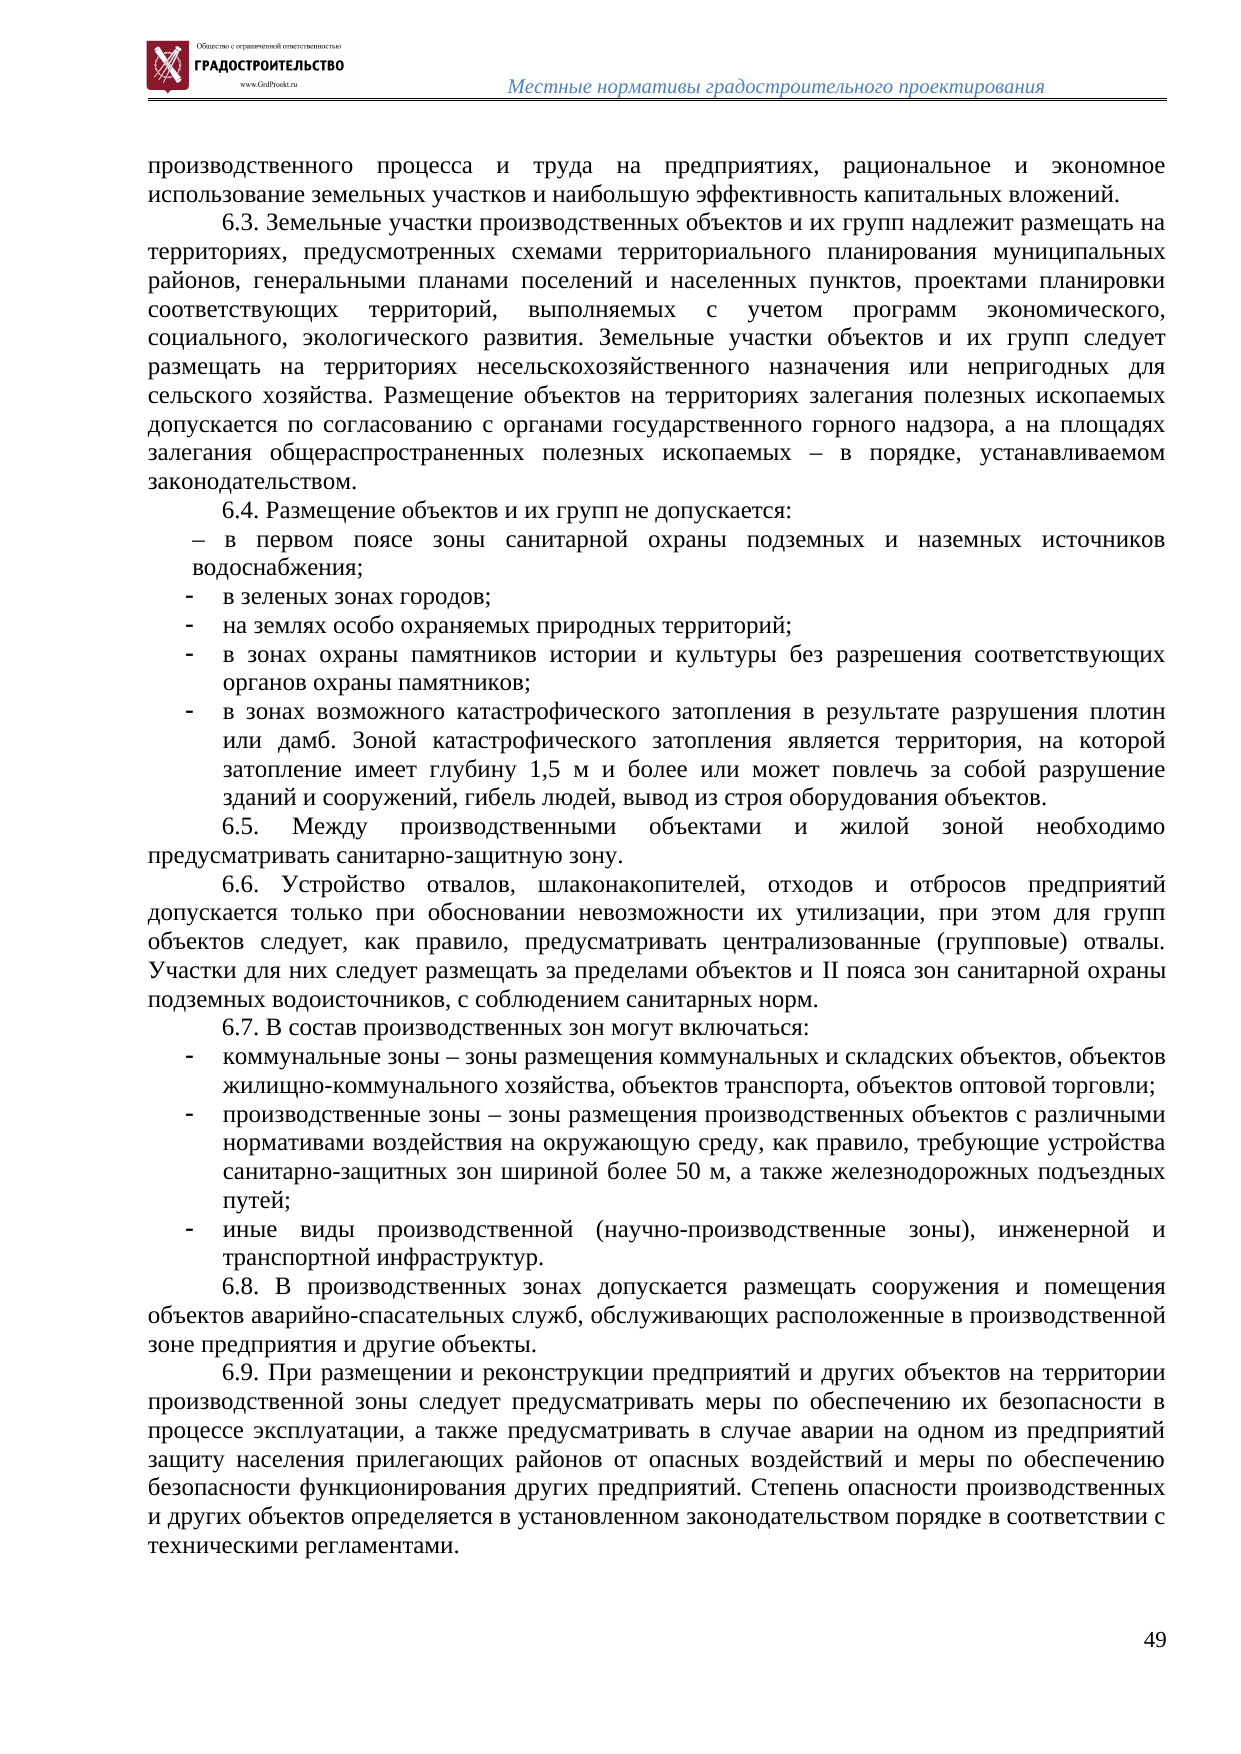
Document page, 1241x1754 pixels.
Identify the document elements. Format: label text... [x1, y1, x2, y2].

text 6.8. В производственных зонах допускается размещать сооружения и помещения объектов аварийно-спасательных служб, обслуживающих расположенные в производственной зоне предприятия и другие объекты. [148, 1271, 1167, 1357]
text 6.7. В состав производственных зон могут включаться: [148, 1012, 1167, 1041]
list производственные зоны – зоны размещения производственных объектов с различными нормативами воздействия на окружающую среду, как правило, требующие устройства санитарно-защитных зон шириной более 50 м, а также железнодорожных подъездных путей; [185, 1099, 1167, 1214]
list в зонах возможного катастрофического затопления в результате разрушения плотин или дамб. Зоной катастрофического затопления является территория, на которой затопление имеет глубину 1,5 м и более или может повлечь за собой разрушение зданий и сооружений, гибель людей, вывод из строя оборудования объектов. [185, 696, 1167, 811]
list в зонах охраны памятников истории и культуры без разрешения соответствующих органов охраны памятников; [185, 639, 1167, 696]
text – в первом поясе зоны санитарной охраны подземных и наземных источников водоснабжения; [192, 524, 1167, 581]
picture [145, 39, 354, 94]
text 6.6. Устройство отвалов, шлаконакопителей, отходов и отбросов предприятий допускается только при обосновании невозможности их утилизации, при этом для групп объектов следует, как правило, предусматривать централизованные (групповые) отвалы. Участки для них следует размещать за пределами объектов и II пояса зон санитарной охраны подземных водоисточников, с соблюдением санитарных норм. [148, 869, 1167, 1012]
text 6.4. Размещение объектов и их групп не допускается: [148, 495, 1167, 524]
list в зеленых зонах городов; [185, 581, 1167, 610]
list коммунальные зоны – зоны размещения коммунальных и складских объектов, объектов жилищно-коммунального хозяйства, объектов транспорта, объектов оптовой торговли; [185, 1041, 1167, 1099]
text 6.3. Земельные участки производственных объектов и их групп надлежит размещать на территориях, предусмотренных схемами территориального планирования муниципальных районов, генеральными планами поселений и населенных пунктов, проектами планировки соответствующих территорий, выполняемых с учетом программ экономического, социального, экологического развития. Земельные участки объектов и их групп следует размещать на территориях несельскохозяйственного назначения или непригодных для сельского хозяйства. Размещение объектов на территориях залегания полезных ископаемых допускается по согласованию с органами государственного горного надзора, а на площадях залегания общераспространенных полезных ископаемых – в порядке, устанавливаемом законодательством. [148, 207, 1167, 495]
list иные виды производственной (научно-производственные зоны), инженерной и транспортной инфраструктур. [185, 1214, 1167, 1271]
list на землях особо охраняемых природных территорий; [185, 610, 1167, 639]
text 6.5. Между производственными объектами и жилой зоной необходимо предусматривать санитарно-защитную зону. [148, 811, 1167, 869]
text 6.9. При размещении и реконструкции предприятий и других объектов на территории производственной зоны следует предусматривать меры по обеспечению их безопасности в процессе эксплуатации, а также предусматривать в случае аварии на одном из предприятий защиту населения прилегающих районов от опасных воздействий и меры по обеспечению безопасности функционирования других предприятий. Степень опасности производственных и других объектов определяется в установленном законодательством порядке в соответствии с техническими регламентами. [148, 1357, 1167, 1559]
